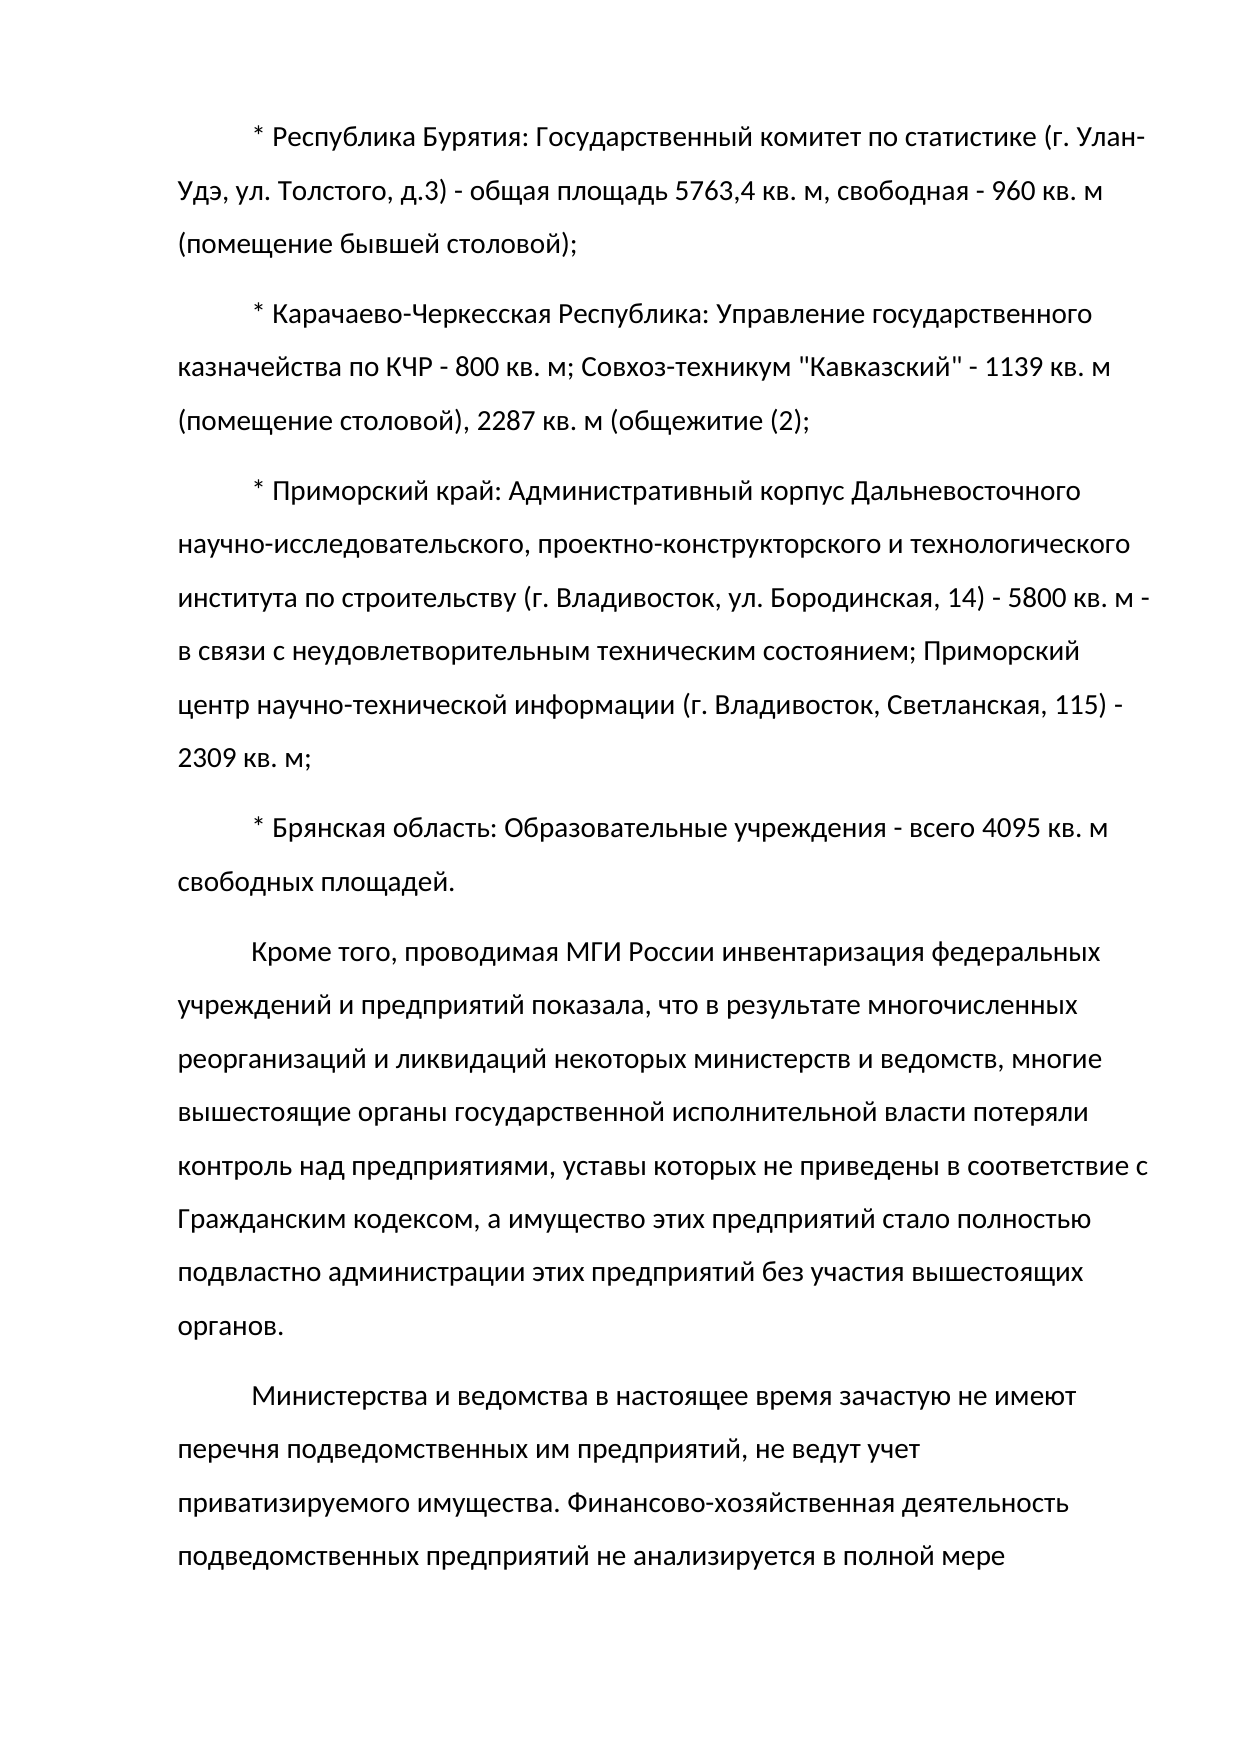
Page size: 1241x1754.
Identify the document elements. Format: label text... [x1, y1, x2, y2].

text * Карачаево-Черкесская Республика: Управление государственного казначейства по КЧР - 800 кв. м; Совхоз-техникум "Кавказский" - 1139 кв. м (помещение столовой), 2287 кв. м (общежитие (2); [177, 295, 1152, 438]
text * Приморский край: Административный корпус Дальневосточного научно-исследовательского, проектно-конструкторского и технологического института по строительству (г. Владивосток, ул. Бородинская, 14) - 5800 кв. м - в связи с неудовлетворительным техническим состоянием; Приморский центр научно-технической информации (г. Владивосток, Светланская, 115) - 2309 кв. м; [177, 472, 1152, 775]
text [177, 1377, 1152, 1573]
text * Республика Бурятия: Государственный комитет по статистике (г. Улан-Удэ, ул. Толстого, д.3) - общая площадь 5763,4 кв. м, свободная - 960 кв. м (помещение бывшей столовой); [177, 118, 1152, 261]
text Кроме того, проводимая МГИ России инвентаризация федеральных учреждений и предприятий показала, что в результате многочисленных реорганизаций и ликвидаций некоторых министерств и ведомств, многие вышестоящие органы государственной исполнительной власти потеряли контроль над предприятиями, уставы которых не приведены в соответствие с Гражданским кодексом, а имущество этих предприятий стало полностью подвластно администрации этих предприятий без участия вышестоящих органов. [177, 933, 1152, 1343]
text * Брянская область: Образовательные учреждения - всего 4095 кв. м свободных площадей. [177, 809, 1152, 898]
